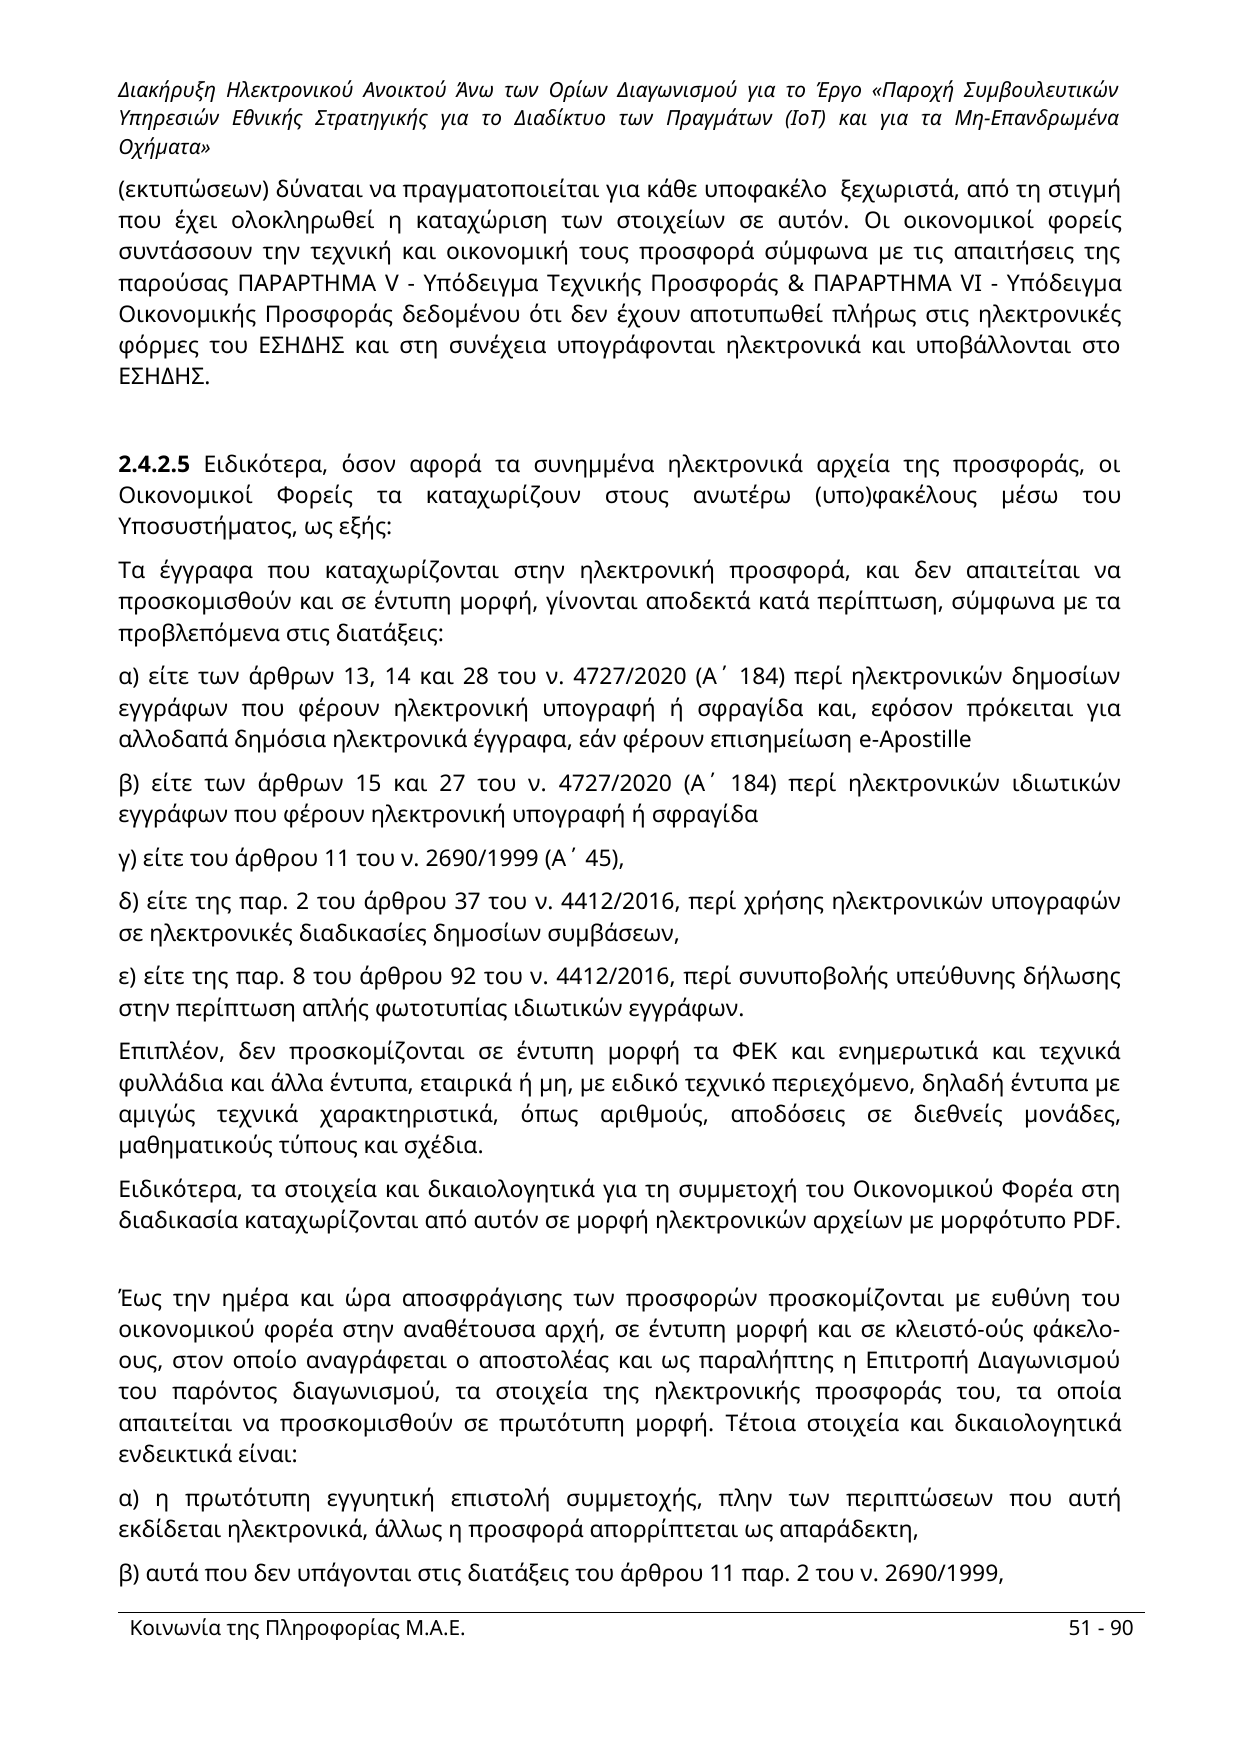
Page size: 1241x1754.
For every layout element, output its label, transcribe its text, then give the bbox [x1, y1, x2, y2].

text β) είτε των άρθρων 15 και 27 του ν. 4727/2020 (Α΄ 184) περί ηλεκτρονικών ιδιωτικών εγγράφων που φέρουν ηλεκτρονική υπογραφή ή σφραγίδα [118, 767, 1122, 829]
text α) η πρωτότυπη εγγυητική επιστολή συμμετοχής, πλην των περιπτώσεων που αυτή εκδίδεται ηλεκτρονικά, άλλως η προσφορά απορρίπτεται ως απαράδεκτη, [118, 1482, 1122, 1544]
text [118, 173, 1122, 392]
text 2.4.2.5 Ειδικότερα, όσον αφορά τα συνημμένα ηλεκτρονικά αρχεία της προσφοράς, οι Οικονομικοί Φορείς τα καταχωρίζουν στους ανωτέρω (υπο)φακέλους μέσω του Υποσυστήματος, ως εξής: [118, 448, 1122, 542]
text β) αυτά που δεν υπάγονται στις διατάξεις του άρθρου 11 παρ. 2 του ν. 2690/1999, [118, 1557, 1122, 1588]
text Τα έγγραφα που καταχωρίζονται στην ηλεκτρονική προσφορά, και δεν απαιτείται να προσκομισθούν και σε έντυπη μορφή, γίνονται αποδεκτά κατά περίπτωση, σύμφωνα με τα προβλεπόμενα στις διατάξεις: [118, 554, 1122, 648]
text Έως την ημέρα και ώρα αποσφράγισης των προσφορών προσκομίζονται με ευθύνη του οικονομικού φορέα στην αναθέτουσα αρχή, σε έντυπη μορφή και σε κλειστό-ούς φάκελο-ους, στον οποίο αναγράφεται ο αποστολέας και ως παραλήπτης η Επιτροπή Διαγωνισμού του παρόντος διαγωνισμού, τα στοιχεία της ηλεκτρονικής προσφοράς του, τα οποία απαιτείται να προσκομισθούν σε πρωτότυπη μορφή. Τέτοια στοιχεία και δικαιολογητικά ενδεικτικά είναι: [118, 1282, 1122, 1469]
text δ) είτε της παρ. 2 του άρθρου 37 του ν. 4412/2016, περί χρήσης ηλεκτρονικών υπογραφών σε ηλεκτρονικές διαδικασίες δημοσίων συμβάσεων, [118, 885, 1122, 948]
text Επιπλέον, δεν προσκομίζονται σε έντυπη μορφή τα ΦΕΚ και ενημερωτικά και τεχνικά φυλλάδια και άλλα έντυπα, εταιρικά ή μη, με ειδικό τεχνικό περιεχόμενο, δηλαδή έντυπα με αμιγώς τεχνικά χαρακτηριστικά, όπως αριθμούς, αποδόσεις σε διεθνείς μονάδες, μαθηματικούς τύπους και σχέδια. [118, 1035, 1122, 1160]
text ε) είτε της παρ. 8 του άρθρου 92 του ν. 4412/2016, περί συνυποβολής υπεύθυνης δήλωσης στην περίπτωση απλής φωτοτυπίας ιδιωτικών εγγράφων. [118, 960, 1122, 1023]
text Ειδικότερα, τα στοιχεία και δικαιολογητικά για τη συμμετοχή του Οικονομικού Φορέα στη διαδικασία καταχωρίζονται από αυτόν σε μορφή ηλεκτρονικών αρχείων με μορφότυπο PDF. [118, 1173, 1122, 1267]
text γ) είτε του άρθρου 11 του ν. 2690/1999 (Α΄ 45), [118, 842, 1122, 873]
text α) είτε των άρθρων 13, 14 και 28 του ν. 4727/2020 (Α΄ 184) περί ηλεκτρονικών δημοσίων εγγράφων που φέρουν ηλεκτρονική υπογραφή ή σφραγίδα και, εφόσον πρόκειται για αλλοδαπά δημόσια ηλεκτρονικά έγγραφα, εάν φέρουν επισημείωση e-Apostille [118, 660, 1122, 754]
